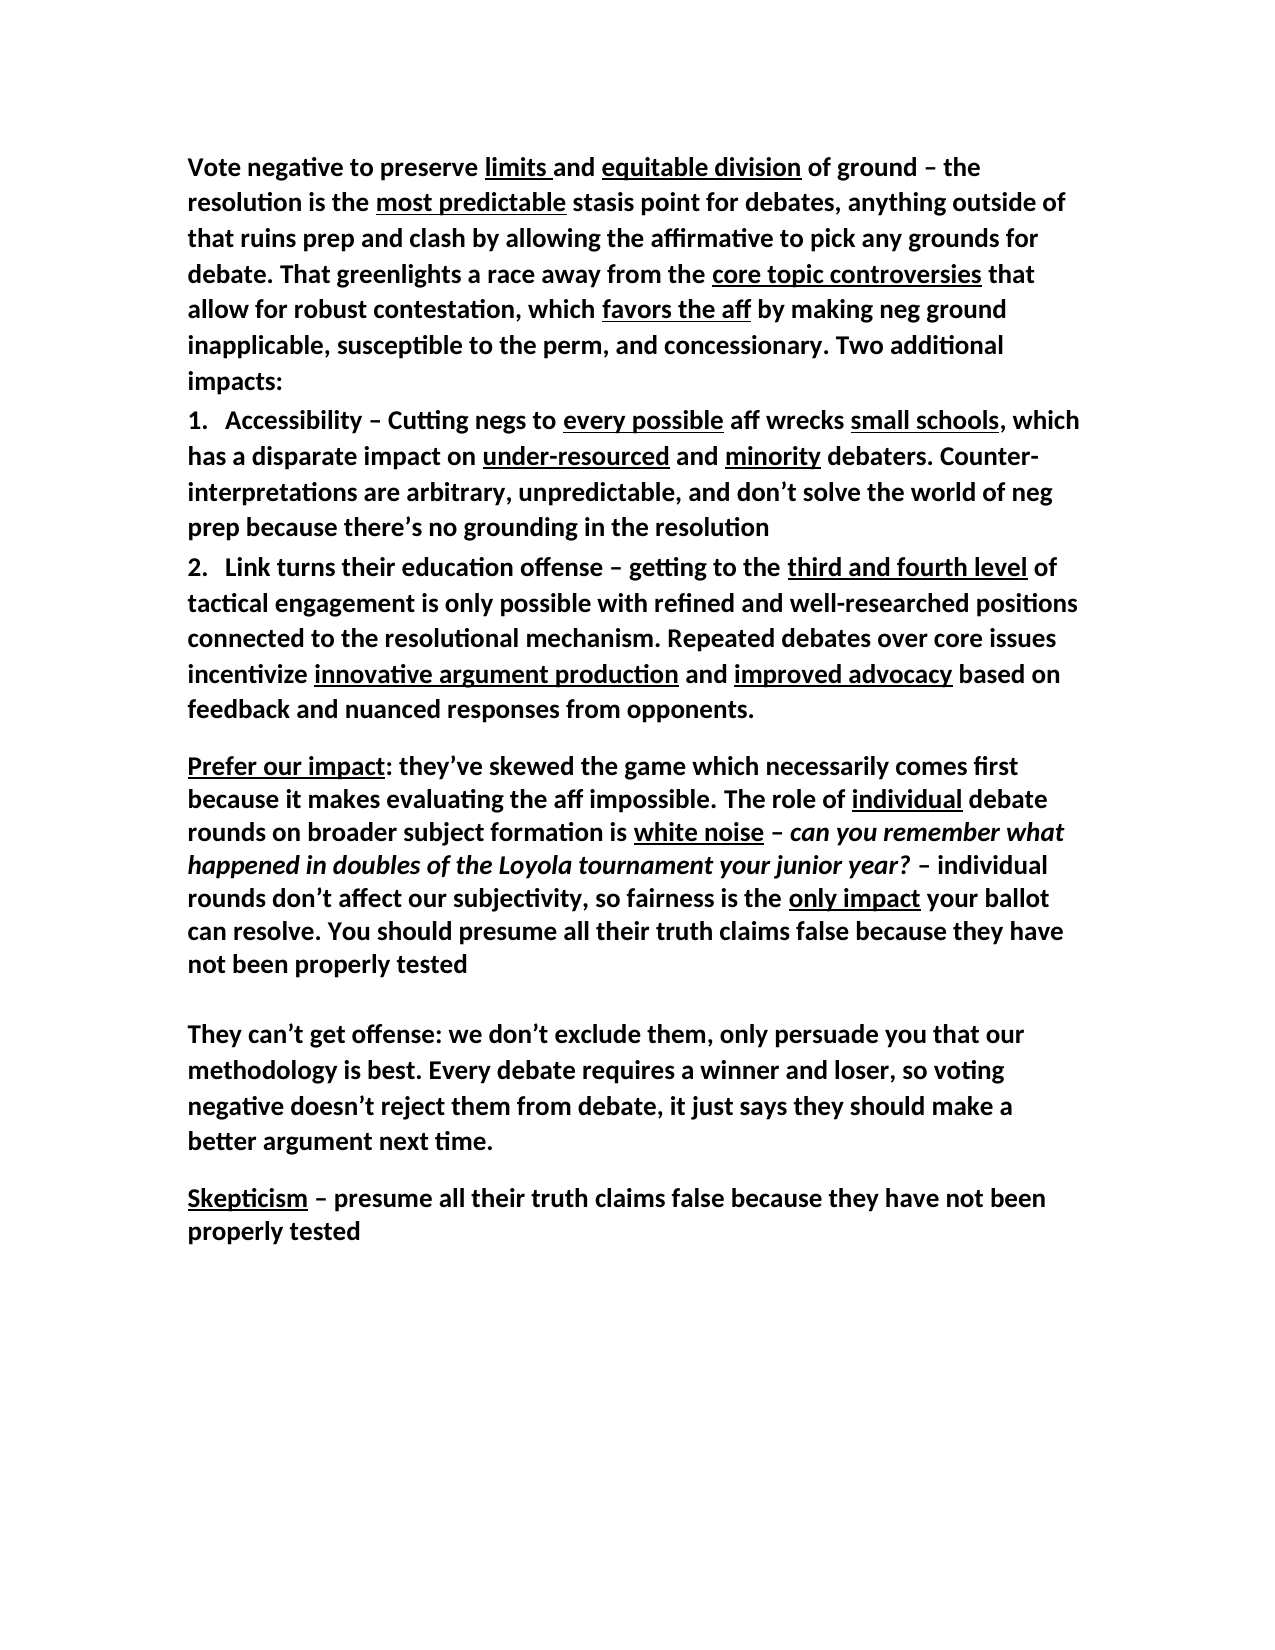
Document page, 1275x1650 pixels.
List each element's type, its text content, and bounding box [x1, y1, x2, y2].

subtitle They can’t get offense: we don’t exclude them, only persuade you that our methodology is best. Every debate requires a winner and loser, so voting negative doesn’t reject them from debate, it just says they should make a better argument next time. [187, 1017, 1087, 1157]
subtitle Link turns their education offense – getting to the third and fourth level of tactical engagement is only possible with refined and well-researched positions connected to the resolutional mechanism. Repeated debates over core issues incentivize innovative argument production and improved advocacy based on feedback and nuanced responses from opponents. [187, 550, 1087, 726]
subtitle Skepticism – presume all their truth claims false because they have not been properly tested [187, 1181, 1087, 1247]
subtitle Accessibility – Cutting negs to every possible aff wrecks small schools, which has a disparate impact on under-resourced and minority debaters. Counter-interpretations are arbitrary, unpredictable, and don’t solve the world of neg prep because there’s no grounding in the resolution [187, 403, 1087, 543]
subtitle Vote negative to preserve limits and equitable division of ground – the resolution is the most predictable stasis point for debates, anything outside of that ruins prep and clash by allowing the affirmative to pick any grounds for debate. That greenlights a race away from the core topic controversies that allow for robust contestation, which favors the aff by making neg ground inapplicable, susceptible to the perm, and concessionary. Two additional impacts: [187, 150, 1087, 397]
subtitle Prefer our impact: they’ve skewed the game which necessarily comes first because it makes evaluating the aff impossible. The role of individual debate rounds on broader subject formation is white noise – can you remember what happened in doubles of the Loyola tournament your junior year? – individual rounds don’t affect our subjectivity, so fairness is the only impact your ballot can resolve. You should presume all their truth claims false because they have not been properly tested [187, 749, 1087, 1013]
